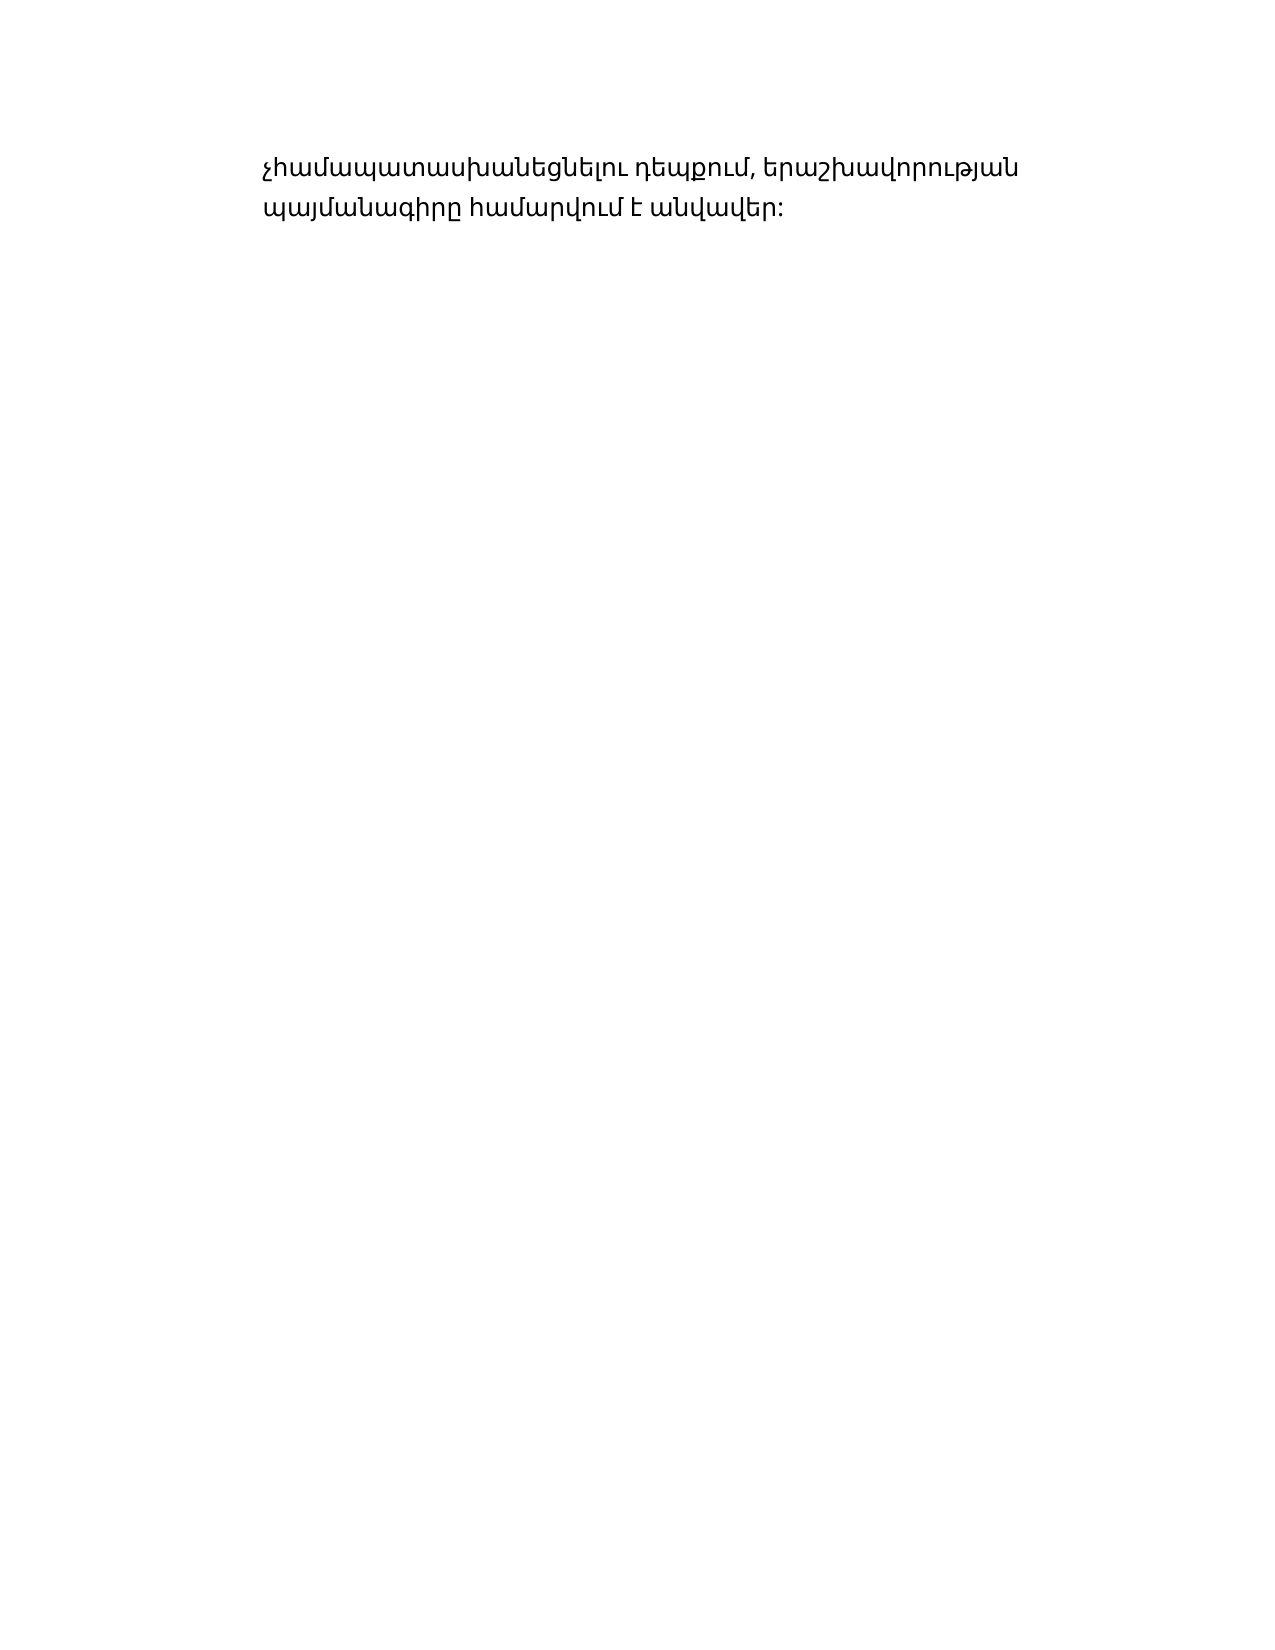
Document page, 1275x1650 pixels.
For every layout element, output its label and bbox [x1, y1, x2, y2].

list [225, 150, 1125, 223]
